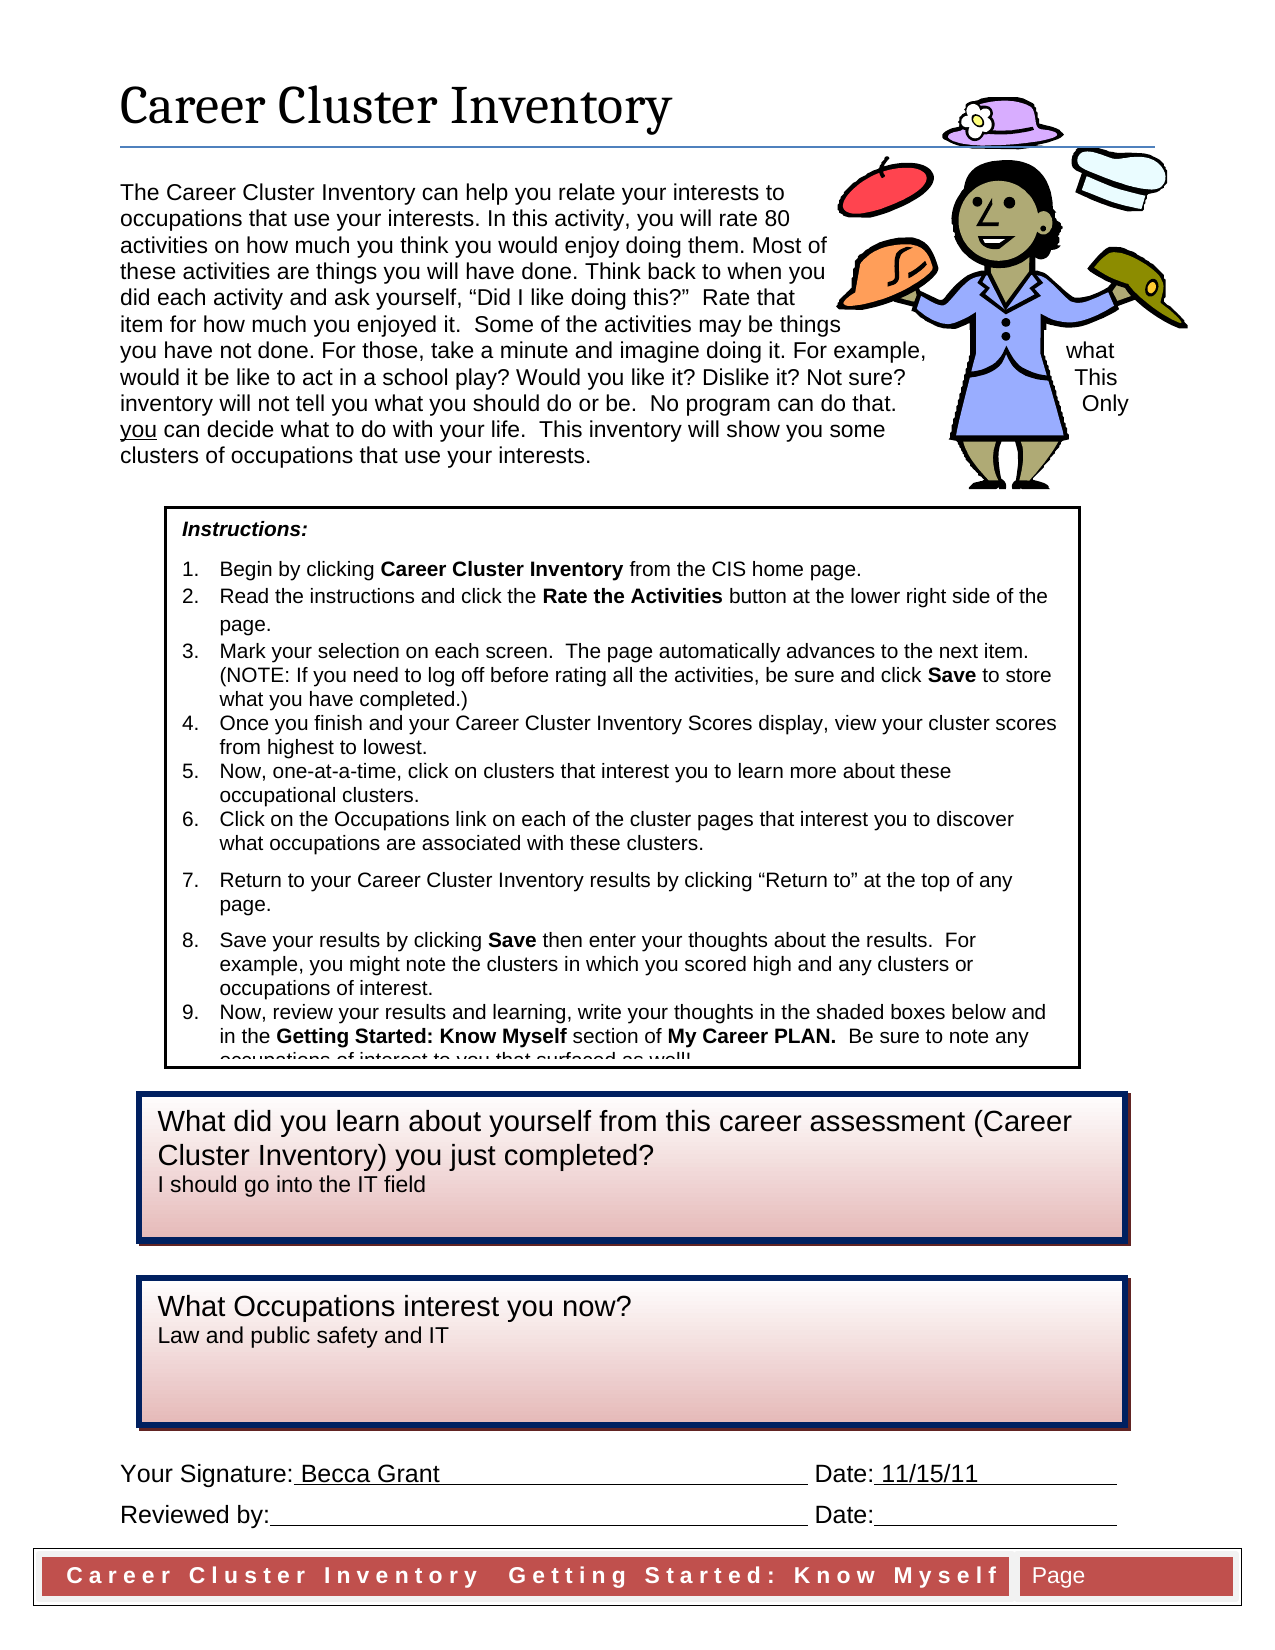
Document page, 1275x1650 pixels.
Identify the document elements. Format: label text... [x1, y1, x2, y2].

text Your Signature: Becca Grant Date: 11/15/11 [120, 1459, 1155, 1487]
text Reviewed by: Date: [120, 1500, 1155, 1529]
text The Career Cluster Inventory can help you relate your interests to occupations that use your interests. In this activity, you will rate 80 activities on how much you think you would enjoy doing them. Most of these activities are things you will have done. Think back to when you did each activity and ask yourself, “Did I like doing this?” Rate that item for how much you enjoyed it. Some of the activities may be things you have not done. For those, take a minute and imagine doing it. For example, what would it be like to act in a school play? Would you like it? Dislike it? Not sure? This inventory will not tell you what you should do or be. No program can do that. Only you can decide what to do with your life. This inventory will show you some clusters of occupations that use your interests. [120, 179, 1155, 469]
title Career Cluster Inventory [120, 75, 1155, 146]
